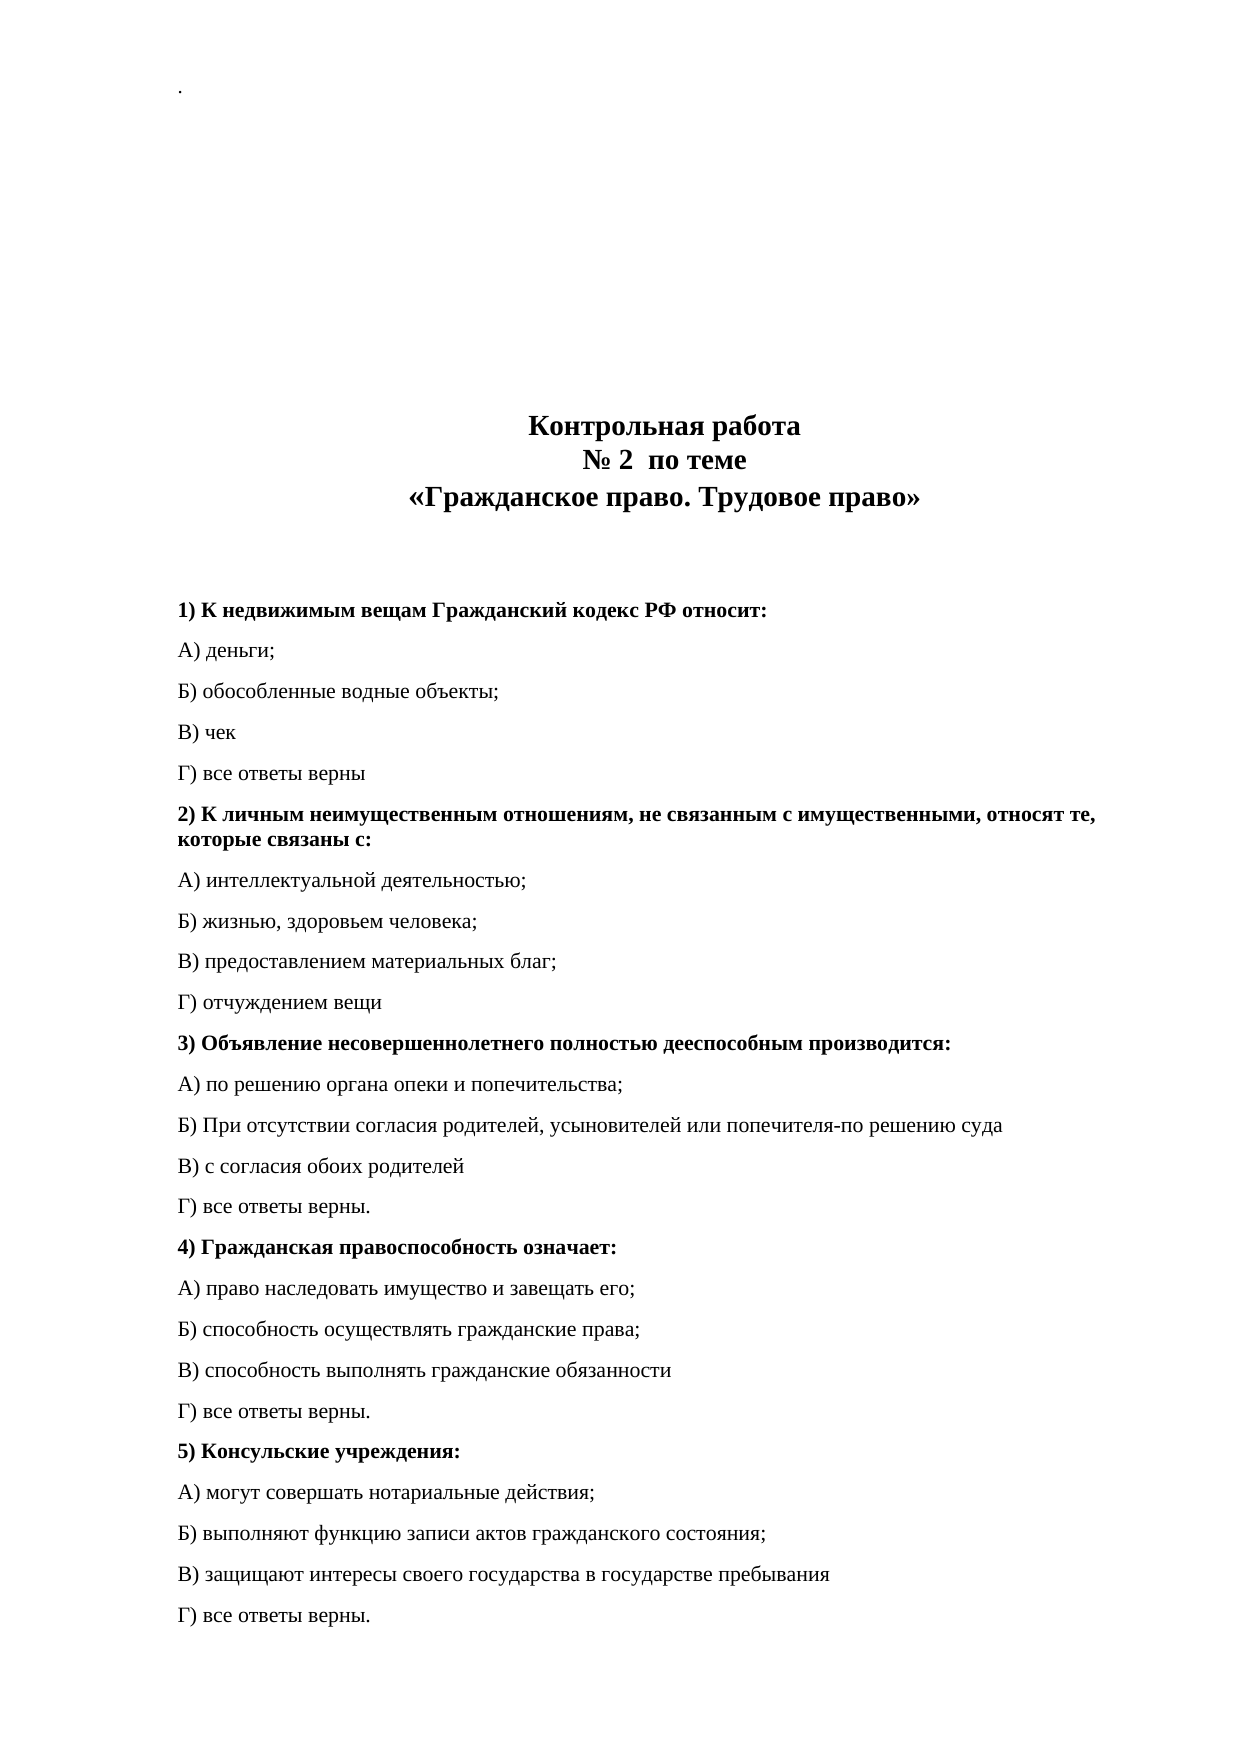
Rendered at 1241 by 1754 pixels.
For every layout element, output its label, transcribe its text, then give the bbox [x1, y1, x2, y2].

text А) интеллектуальной деятельностью; [177, 867, 1152, 892]
text В) предоставлением материальных благ; [177, 948, 1152, 974]
list № 2 по теме [177, 442, 1152, 475]
text 5) Консульские учреждения: [177, 1438, 1152, 1464]
text Б) При отсутствии согласия родителей, усыновителей или попечителя-по решению суда [177, 1112, 1152, 1137]
text 1) К недвижимым вещам Гражданский кодекс РФ относит: [177, 597, 1152, 622]
text Г) все ответы верны [177, 760, 1152, 785]
text «Гражданское право. Трудовое право» [177, 475, 1152, 514]
text Б) обособленные водные объекты; [177, 678, 1152, 703]
text Г) все ответы верны. [177, 1602, 1152, 1627]
text Г) отчуждением вещи [177, 989, 1152, 1014]
text 2) К личным неимущественным отношениям, не связанным с имущественными, относят те, которые связаны с: [177, 801, 1152, 851]
text А) деньги; [177, 637, 1152, 663]
text Б) выполняют функцию записи актов гражданского состояния; [177, 1520, 1152, 1545]
text В) чек [177, 719, 1152, 744]
text В) с согласия обоих родителей [177, 1153, 1152, 1178]
text Б) жизнью, здоровьем человека; [177, 908, 1152, 933]
text В) способность выполнять гражданские обязанности [177, 1357, 1152, 1382]
text Г) все ответы верны. [177, 1398, 1152, 1423]
text Б) способность осуществлять гражданские права; [177, 1316, 1152, 1341]
text 3) Объявление несовершеннолетнего полностью дееспособным производится: [177, 1030, 1152, 1055]
text В) защищают интересы своего государства в государстве пребывания [177, 1561, 1152, 1586]
text Г) все ответы верны. [177, 1193, 1152, 1219]
text А) право наследовать имущество и завещать его; [177, 1275, 1152, 1300]
text А) по решению органа опеки и попечительства; [177, 1071, 1152, 1096]
list Контрольная работа [28, 408, 1152, 442]
text 4) Гражданская правоспособность означает: [177, 1234, 1152, 1259]
text А) могут совершать нотариальные действия; [177, 1479, 1152, 1504]
